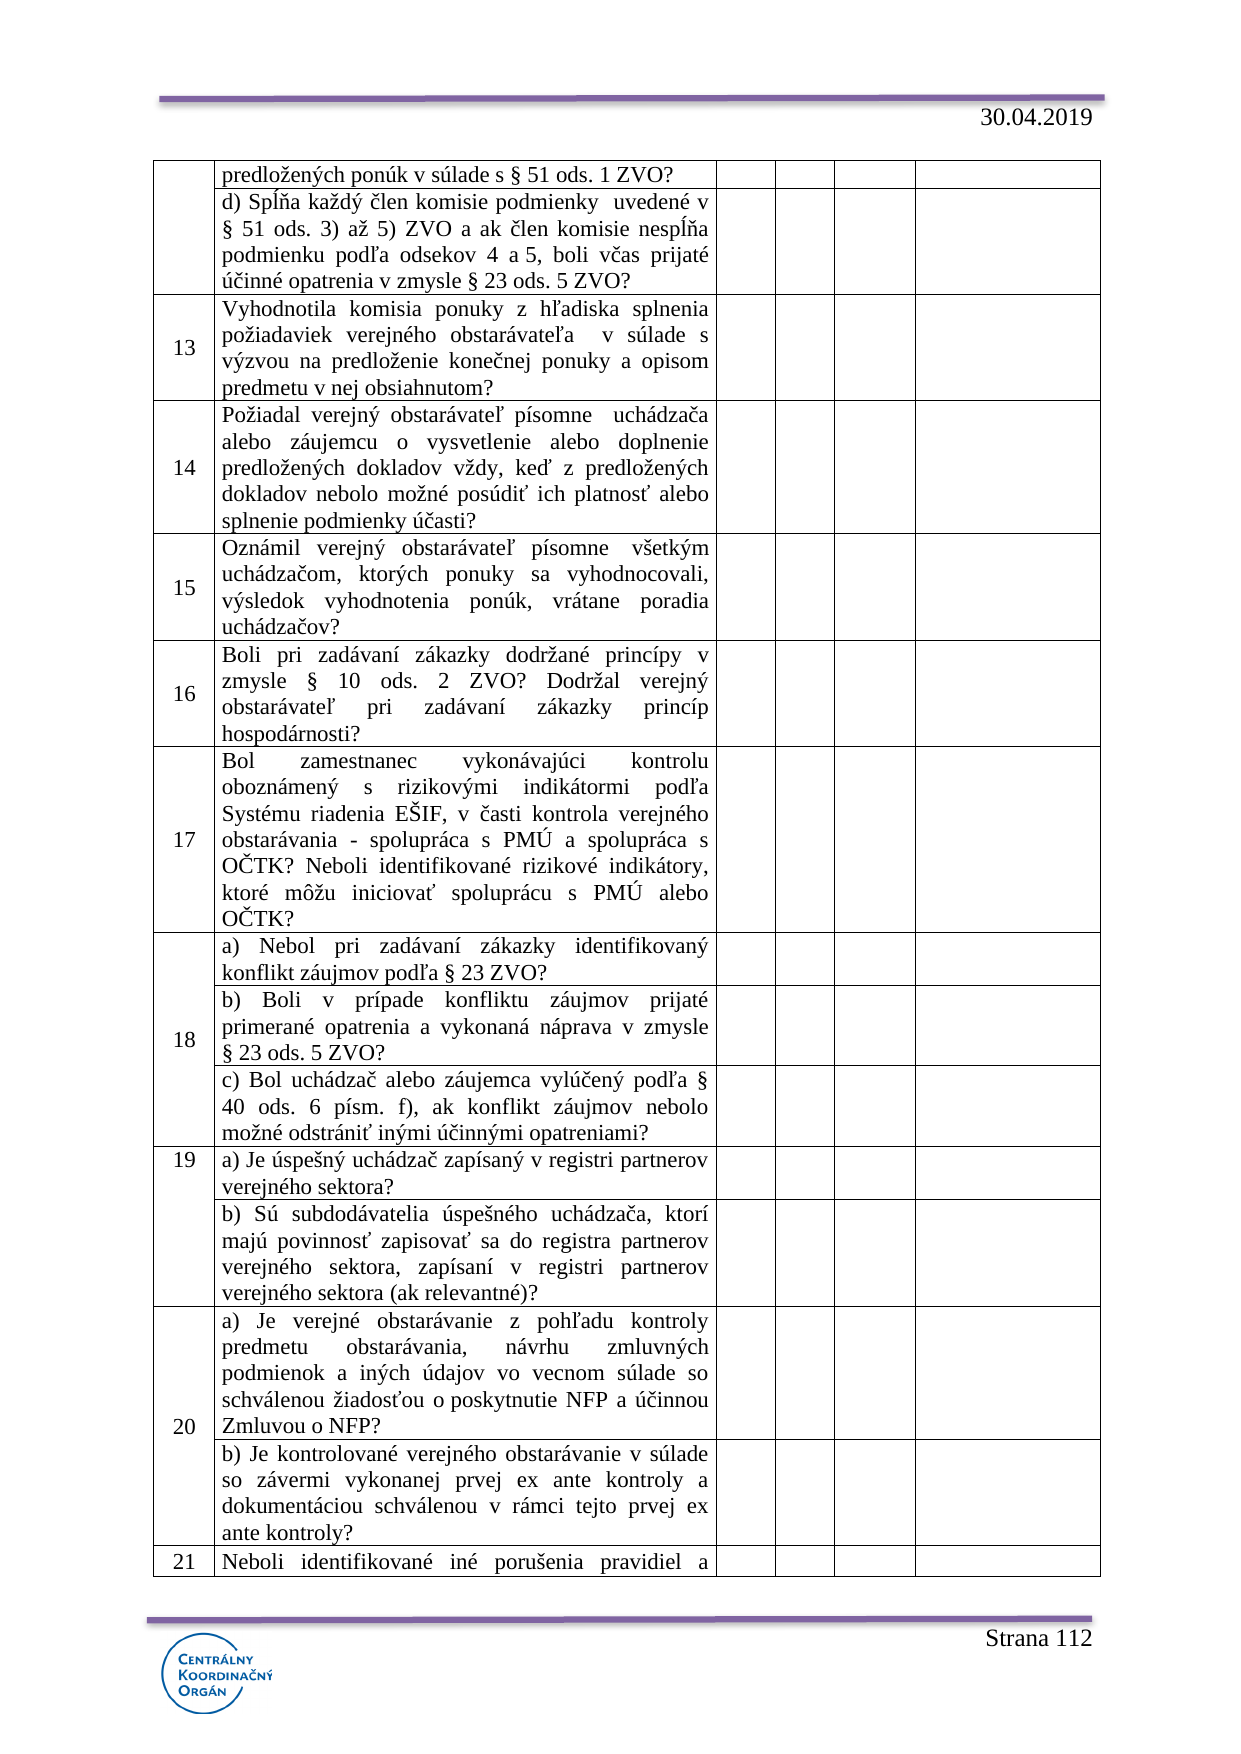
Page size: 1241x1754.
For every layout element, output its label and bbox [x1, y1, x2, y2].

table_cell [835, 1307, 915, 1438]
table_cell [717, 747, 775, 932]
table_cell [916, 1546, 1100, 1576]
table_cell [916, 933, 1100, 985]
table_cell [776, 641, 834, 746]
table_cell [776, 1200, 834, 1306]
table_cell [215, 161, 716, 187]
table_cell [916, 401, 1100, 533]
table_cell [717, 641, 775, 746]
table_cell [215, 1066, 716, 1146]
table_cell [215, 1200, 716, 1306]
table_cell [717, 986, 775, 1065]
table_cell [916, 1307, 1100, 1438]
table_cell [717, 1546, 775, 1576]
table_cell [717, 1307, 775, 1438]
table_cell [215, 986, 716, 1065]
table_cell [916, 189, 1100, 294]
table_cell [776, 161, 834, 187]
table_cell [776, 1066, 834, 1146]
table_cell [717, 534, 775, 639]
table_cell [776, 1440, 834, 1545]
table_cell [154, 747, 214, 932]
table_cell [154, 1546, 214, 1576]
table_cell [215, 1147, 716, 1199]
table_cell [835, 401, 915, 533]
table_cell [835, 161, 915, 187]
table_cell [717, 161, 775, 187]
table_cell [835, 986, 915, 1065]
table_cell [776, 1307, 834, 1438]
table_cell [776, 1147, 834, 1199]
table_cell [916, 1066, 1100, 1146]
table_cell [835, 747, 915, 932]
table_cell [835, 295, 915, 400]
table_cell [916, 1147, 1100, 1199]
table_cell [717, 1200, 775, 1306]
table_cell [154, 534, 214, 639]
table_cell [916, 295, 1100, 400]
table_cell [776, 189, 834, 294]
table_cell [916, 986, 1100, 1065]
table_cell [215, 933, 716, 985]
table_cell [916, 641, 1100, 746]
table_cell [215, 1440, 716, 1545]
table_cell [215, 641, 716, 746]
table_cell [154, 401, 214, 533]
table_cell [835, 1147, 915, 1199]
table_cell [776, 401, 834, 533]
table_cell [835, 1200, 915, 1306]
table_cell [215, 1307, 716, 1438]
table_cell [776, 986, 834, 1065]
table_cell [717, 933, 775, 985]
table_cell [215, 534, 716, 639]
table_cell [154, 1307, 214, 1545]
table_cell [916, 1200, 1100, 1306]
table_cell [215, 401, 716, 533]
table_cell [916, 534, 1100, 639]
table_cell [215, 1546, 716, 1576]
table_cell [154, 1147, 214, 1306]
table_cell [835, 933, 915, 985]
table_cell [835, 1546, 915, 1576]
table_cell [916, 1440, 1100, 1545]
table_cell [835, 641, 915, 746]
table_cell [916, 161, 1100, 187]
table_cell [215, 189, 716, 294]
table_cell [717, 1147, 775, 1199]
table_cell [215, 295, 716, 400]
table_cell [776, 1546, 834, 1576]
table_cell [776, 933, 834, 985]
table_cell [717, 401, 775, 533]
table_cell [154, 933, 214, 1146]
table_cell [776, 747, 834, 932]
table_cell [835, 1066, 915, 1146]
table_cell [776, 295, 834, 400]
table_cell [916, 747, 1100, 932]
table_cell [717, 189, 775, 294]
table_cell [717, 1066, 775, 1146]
picture [159, 1631, 272, 1713]
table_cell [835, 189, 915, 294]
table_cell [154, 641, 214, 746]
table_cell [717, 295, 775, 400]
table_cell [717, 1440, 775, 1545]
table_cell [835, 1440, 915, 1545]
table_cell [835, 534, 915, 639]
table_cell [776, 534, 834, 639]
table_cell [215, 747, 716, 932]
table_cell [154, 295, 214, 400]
